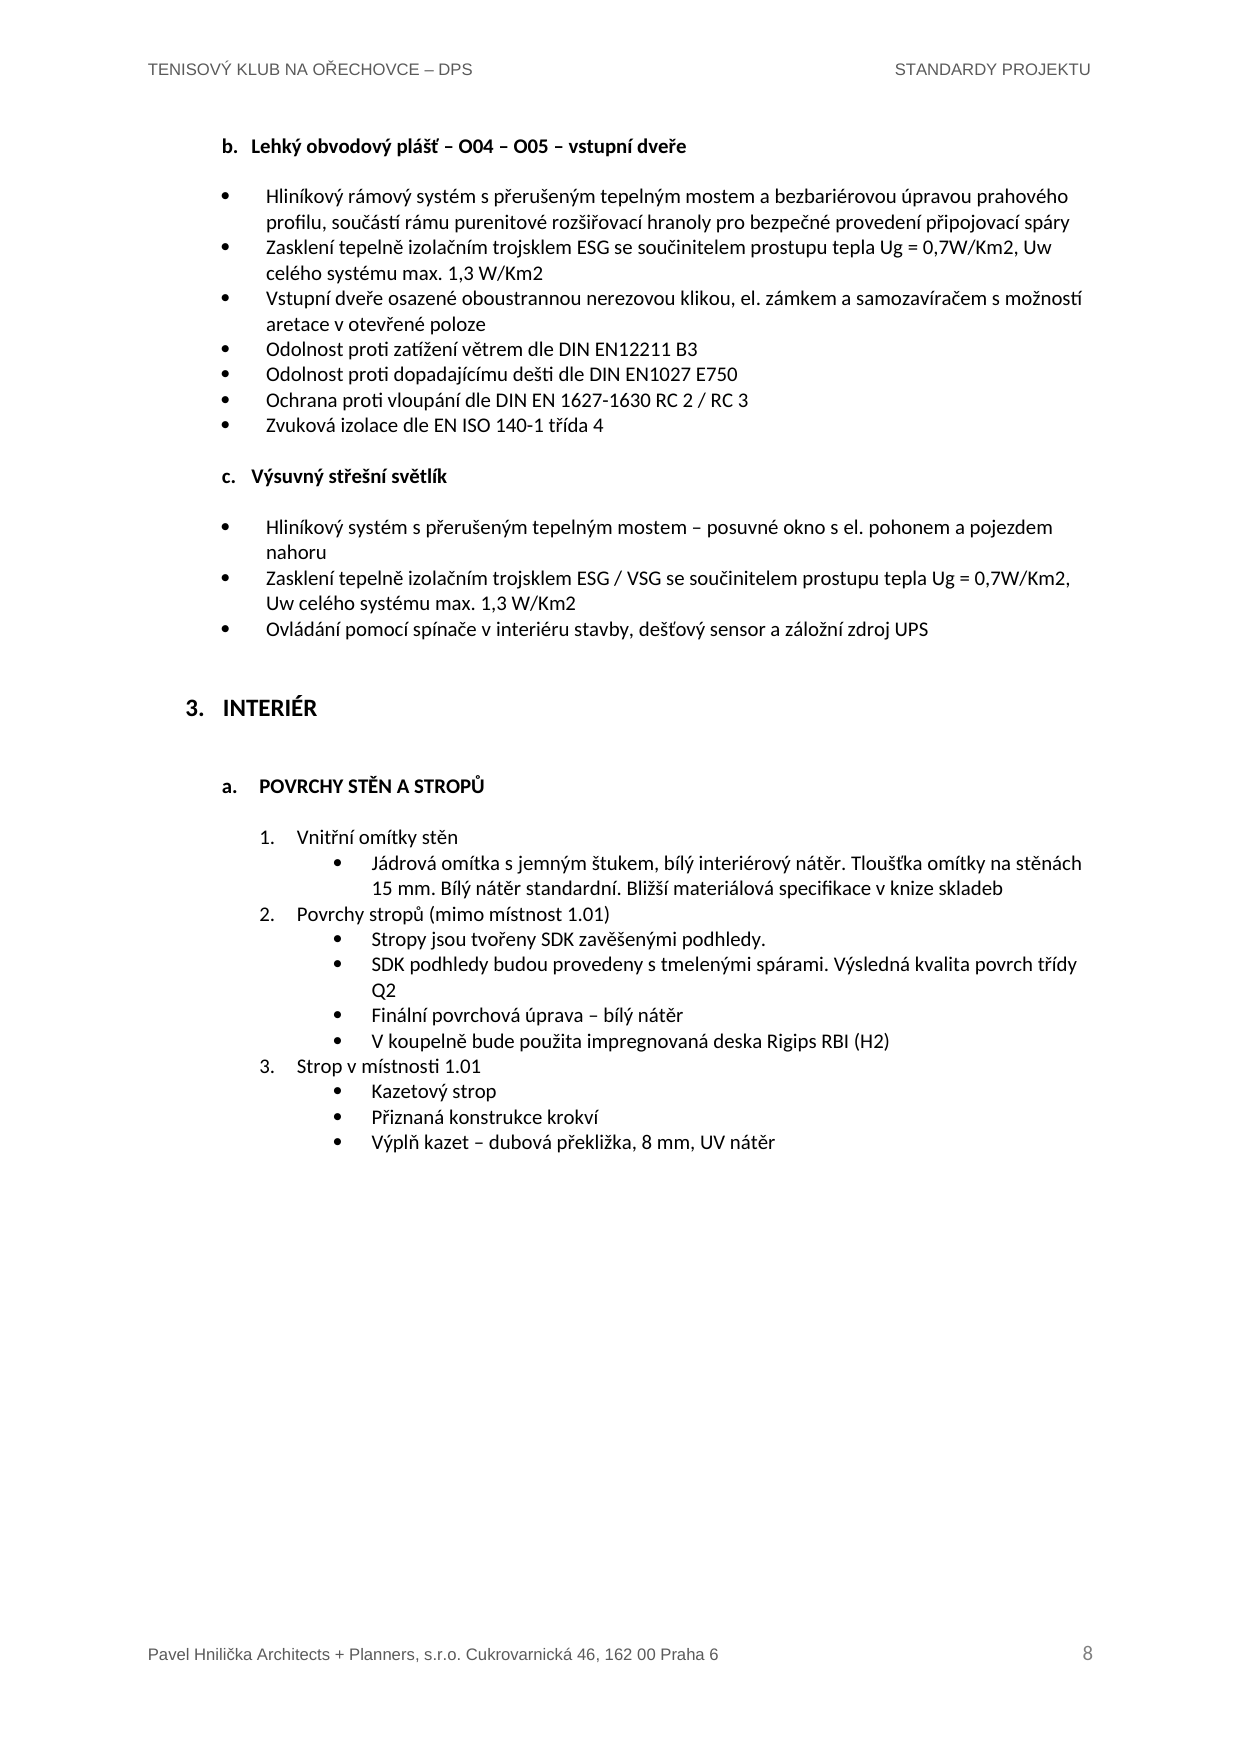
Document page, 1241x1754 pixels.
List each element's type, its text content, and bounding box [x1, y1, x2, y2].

list SDK podhledy budou provedeny s tmelenými spárami. Výsledná kvalita povrch třídy Q2 [334, 952, 1092, 1002]
list Hliníkový systém s přerušeným tepelným mostem – posuvné okno s el. pohonem a pojezdem nahoru [222, 514, 1092, 565]
list Stropy jsou tvořeny SDK zavěšenými podhledy. [334, 926, 1092, 952]
list Přiznaná konstrukce krokví [334, 1104, 1092, 1129]
list Lehký obvodový plášť – O04 – O05 – vstupní dveře [222, 133, 1092, 158]
list Výplň kazet – dubová překližka, 8 mm, UV nátěr [334, 1129, 1092, 1155]
list Odolnost proti zatížení větrem dle DIN EN12211 B3 [222, 336, 1092, 362]
list Zvuková izolace dle EN ISO 140-1 třída 4 [222, 412, 1092, 438]
list Povrchy stropů (mimo místnost 1.01) [259, 901, 1092, 926]
list Jádrová omítka s jemným štukem, bílý interiérový nátěr. Tloušťka omítky na stěnách 15 mm. Bílý nátěr standardní. Bližší materiálová specifikace v knize skladeb [334, 850, 1092, 901]
list POVRCHY STĚN A STROPŮ [222, 774, 1092, 799]
list Kazetový strop [334, 1079, 1092, 1104]
list Zasklení tepelně izolačním trojsklem ESG / VSG se součinitelem prostupu tepla Ug = 0,7W/Km2, Uw celého systému max. 1,3 W/Km2 [222, 565, 1092, 616]
list Vnitřní omítky stěn [259, 824, 1092, 850]
list Výsuvný střešní světlík [222, 463, 1092, 489]
list Odolnost proti dopadajícímu dešti dle DIN EN1027 E750 [222, 362, 1092, 387]
list Finální povrchová úprava – bílý nátěr [334, 1002, 1092, 1028]
list Ovládání pomocí spínače v interiéru stavby, dešťový sensor a záložní zdroj UPS [222, 616, 1092, 641]
list V koupelně bude použita impregnovaná deska Rigips RBI (H2) [334, 1028, 1092, 1053]
list Hliníkový rámový systém s přerušeným tepelným mostem a bezbariérovou úpravou prahového profilu, součástí rámu purenitové rozšiřovací hranoly pro bezpečné provedení připojovací spáry [222, 184, 1092, 234]
list Ochrana proti vloupání dle DIN EN 1627-1630 RC 2 / RC 3 [222, 387, 1092, 412]
list Zasklení tepelně izolačním trojsklem ESG se součinitelem prostupu tepla Ug = 0,7W/Km2, Uw celého systému max. 1,3 W/Km2 [222, 234, 1092, 285]
list Vstupní dveře osazené oboustrannou nerezovou klikou, el. zámkem a samozavíračem s možností aretace v otevřené poloze [222, 285, 1092, 336]
list INTERIÉR [185, 692, 1092, 723]
list Strop v místnosti 1.01 [259, 1053, 1092, 1079]
